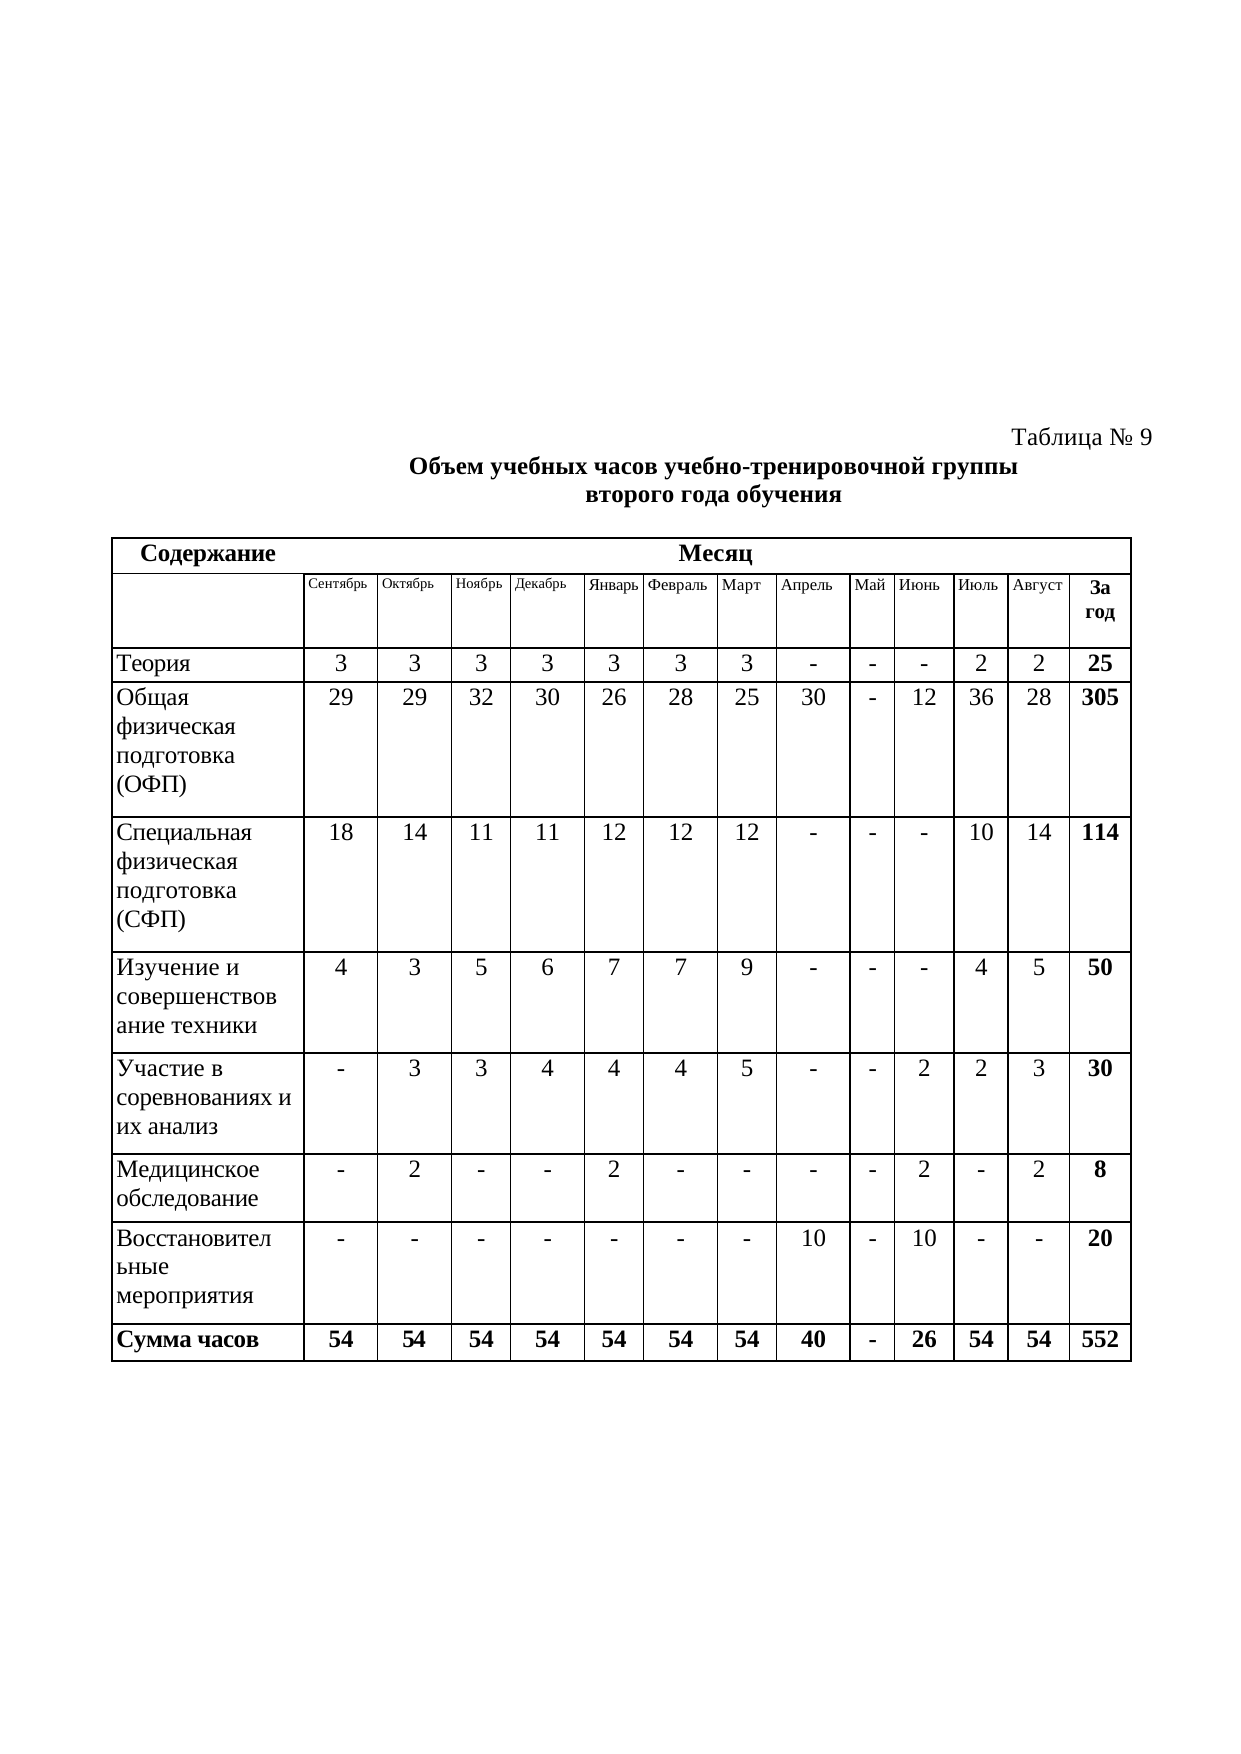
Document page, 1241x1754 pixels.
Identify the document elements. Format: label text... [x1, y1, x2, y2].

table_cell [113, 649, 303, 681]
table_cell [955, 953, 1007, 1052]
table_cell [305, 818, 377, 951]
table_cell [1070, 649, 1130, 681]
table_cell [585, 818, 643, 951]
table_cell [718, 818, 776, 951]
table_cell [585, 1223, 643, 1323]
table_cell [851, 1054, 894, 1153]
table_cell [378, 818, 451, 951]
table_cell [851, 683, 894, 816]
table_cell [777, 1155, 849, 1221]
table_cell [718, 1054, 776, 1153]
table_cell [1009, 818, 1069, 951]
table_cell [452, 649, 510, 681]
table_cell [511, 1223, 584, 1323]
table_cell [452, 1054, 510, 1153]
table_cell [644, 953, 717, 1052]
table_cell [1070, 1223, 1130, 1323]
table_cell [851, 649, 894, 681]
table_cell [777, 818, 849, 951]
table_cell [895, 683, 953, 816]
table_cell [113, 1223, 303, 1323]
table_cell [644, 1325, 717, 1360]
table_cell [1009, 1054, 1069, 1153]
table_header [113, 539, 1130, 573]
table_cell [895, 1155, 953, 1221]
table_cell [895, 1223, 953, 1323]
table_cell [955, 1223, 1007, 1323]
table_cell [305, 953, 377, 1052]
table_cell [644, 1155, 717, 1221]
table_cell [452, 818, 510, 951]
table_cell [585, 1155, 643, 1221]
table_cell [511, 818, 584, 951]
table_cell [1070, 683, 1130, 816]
text второго года обучения [225, 479, 1203, 508]
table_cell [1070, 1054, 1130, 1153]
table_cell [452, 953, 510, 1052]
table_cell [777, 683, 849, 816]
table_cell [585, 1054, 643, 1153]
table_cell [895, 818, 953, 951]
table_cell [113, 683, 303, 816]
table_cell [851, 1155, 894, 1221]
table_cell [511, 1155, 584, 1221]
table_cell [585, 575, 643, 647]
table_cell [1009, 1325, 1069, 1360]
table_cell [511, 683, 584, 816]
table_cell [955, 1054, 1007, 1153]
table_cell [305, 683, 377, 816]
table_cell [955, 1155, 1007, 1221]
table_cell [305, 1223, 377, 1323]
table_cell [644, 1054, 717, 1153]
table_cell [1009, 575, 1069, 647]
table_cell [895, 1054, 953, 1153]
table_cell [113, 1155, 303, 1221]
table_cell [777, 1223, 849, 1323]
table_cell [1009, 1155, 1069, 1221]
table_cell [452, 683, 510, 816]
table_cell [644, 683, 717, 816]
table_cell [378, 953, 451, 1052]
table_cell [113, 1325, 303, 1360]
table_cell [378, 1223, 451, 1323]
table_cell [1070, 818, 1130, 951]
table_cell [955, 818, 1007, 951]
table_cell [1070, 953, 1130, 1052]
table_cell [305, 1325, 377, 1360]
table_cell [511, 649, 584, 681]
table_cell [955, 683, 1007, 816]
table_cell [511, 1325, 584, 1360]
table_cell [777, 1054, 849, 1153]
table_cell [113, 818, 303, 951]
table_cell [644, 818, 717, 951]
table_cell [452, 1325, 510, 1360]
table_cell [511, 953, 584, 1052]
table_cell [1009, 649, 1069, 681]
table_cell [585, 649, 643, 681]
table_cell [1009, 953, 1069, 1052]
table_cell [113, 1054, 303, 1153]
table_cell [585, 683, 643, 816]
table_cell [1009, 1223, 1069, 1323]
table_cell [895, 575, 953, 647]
text Объем учебных часов учебно-тренировочной группы [225, 451, 1203, 479]
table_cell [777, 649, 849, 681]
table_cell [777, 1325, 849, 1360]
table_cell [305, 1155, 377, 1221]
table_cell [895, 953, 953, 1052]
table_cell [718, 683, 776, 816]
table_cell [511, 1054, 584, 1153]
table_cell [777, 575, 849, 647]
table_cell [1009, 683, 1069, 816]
text Таблица № 9 [1011, 422, 1203, 451]
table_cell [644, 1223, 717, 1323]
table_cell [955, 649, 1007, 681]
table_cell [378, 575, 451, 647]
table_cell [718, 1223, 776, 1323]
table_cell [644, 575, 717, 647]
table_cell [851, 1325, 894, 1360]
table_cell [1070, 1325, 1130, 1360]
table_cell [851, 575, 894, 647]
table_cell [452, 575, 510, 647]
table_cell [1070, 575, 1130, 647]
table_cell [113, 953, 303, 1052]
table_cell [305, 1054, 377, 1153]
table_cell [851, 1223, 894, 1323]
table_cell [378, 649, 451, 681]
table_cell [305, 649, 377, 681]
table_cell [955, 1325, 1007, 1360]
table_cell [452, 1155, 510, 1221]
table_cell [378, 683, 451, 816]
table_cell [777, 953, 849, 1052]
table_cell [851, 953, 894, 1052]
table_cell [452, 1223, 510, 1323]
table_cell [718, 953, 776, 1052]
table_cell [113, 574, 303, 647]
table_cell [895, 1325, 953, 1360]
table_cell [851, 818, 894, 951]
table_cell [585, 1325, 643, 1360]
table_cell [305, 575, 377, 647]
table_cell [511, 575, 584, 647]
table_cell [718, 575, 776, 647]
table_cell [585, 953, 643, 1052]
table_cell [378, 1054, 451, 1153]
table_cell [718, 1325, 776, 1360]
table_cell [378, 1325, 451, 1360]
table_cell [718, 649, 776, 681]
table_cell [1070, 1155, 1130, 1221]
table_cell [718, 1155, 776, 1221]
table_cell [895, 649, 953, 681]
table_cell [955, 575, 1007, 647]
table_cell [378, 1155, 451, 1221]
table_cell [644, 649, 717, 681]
